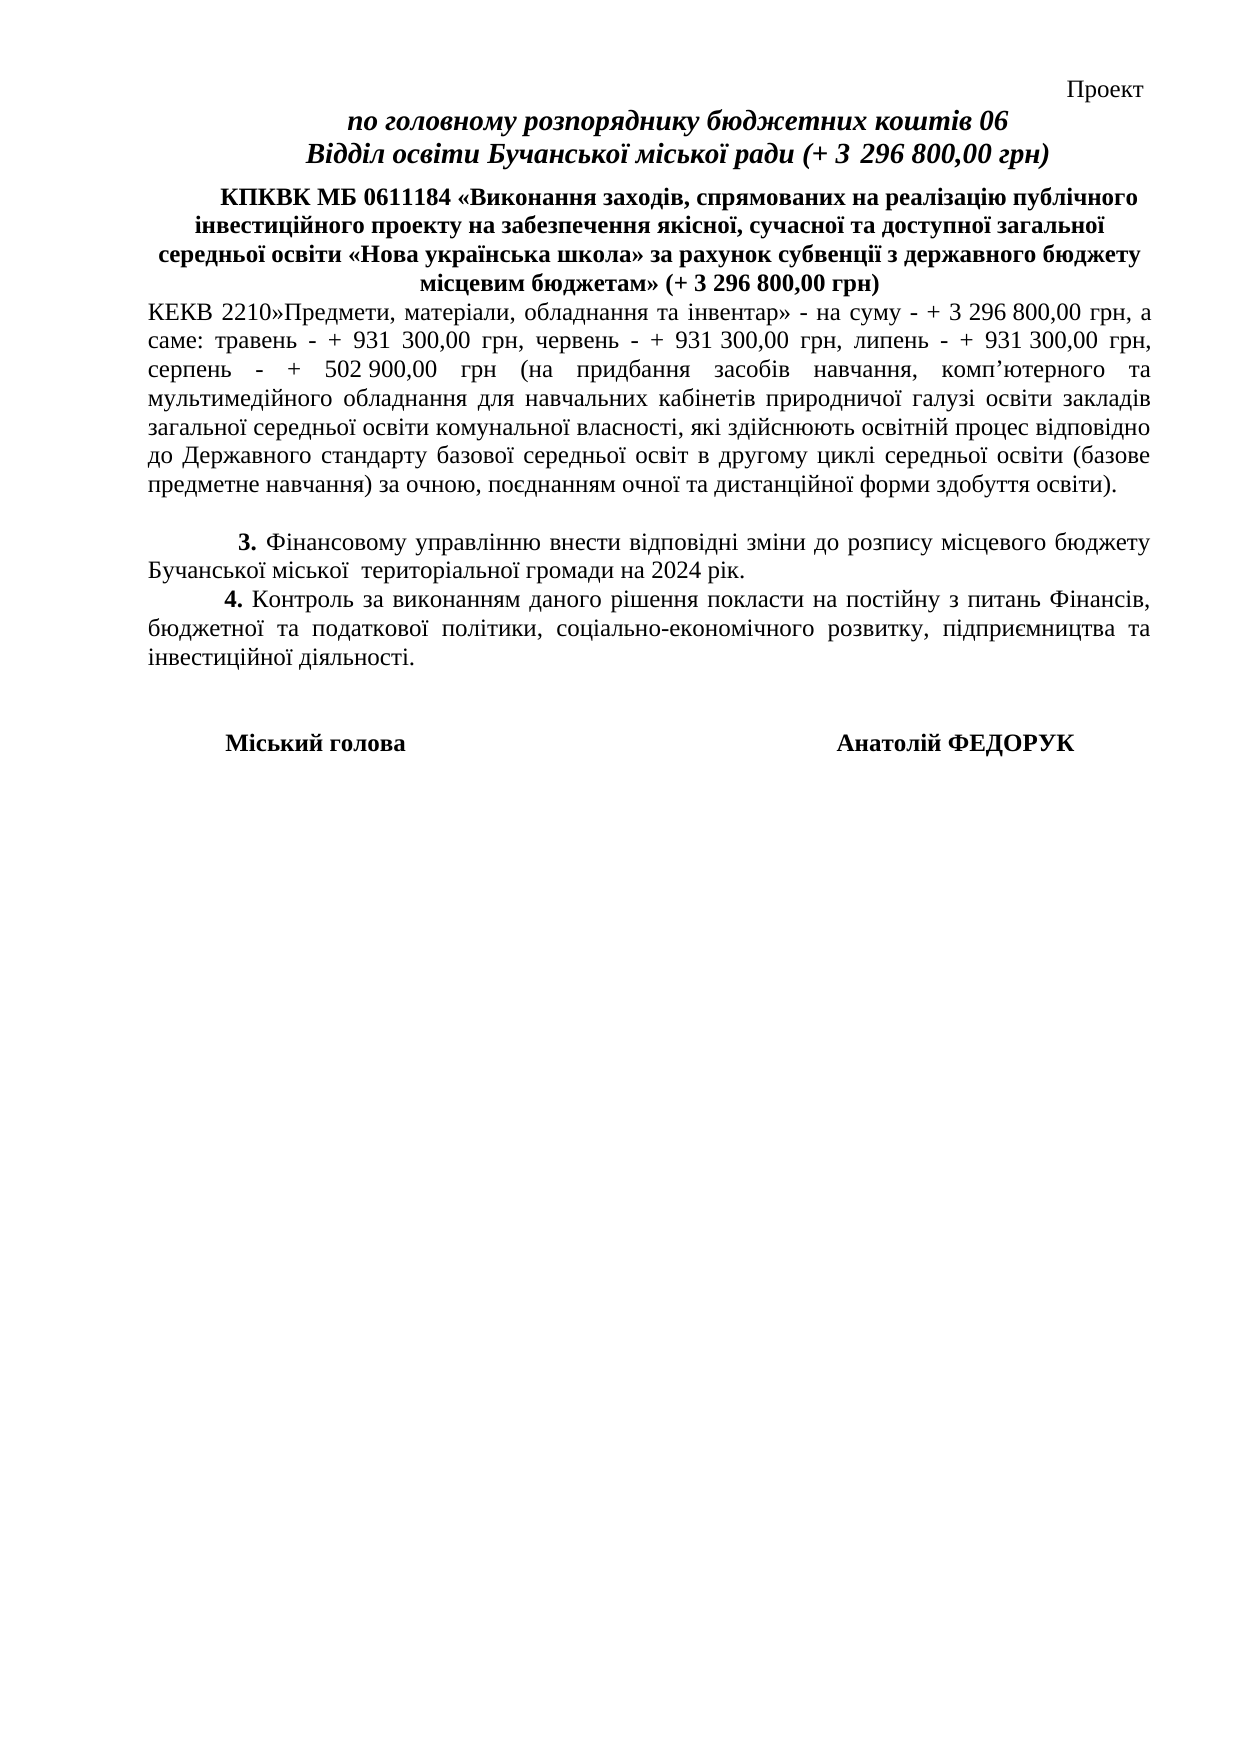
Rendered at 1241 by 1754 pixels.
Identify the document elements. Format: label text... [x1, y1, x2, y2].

text Відділ освіти Бучанської міської ради (+ 3 296 800,00 грн) [148, 136, 1152, 170]
text КЕКВ 2210»Предмети, матеріали, обладнання та інвентар» - на суму - + 3 296 800,00 грн, а саме: травень - + 931 300,00 грн, червень - + 931 300,00 грн, липень - + 931 300,00 грн, серпень - + 502 900,00 грн (на придбання засобів навчання, комп’ютерного та мультимедійного обладнання для навчальних кабінетів природничої галузі освіти закладів загальної середньої освіти комунальної власності, які здійснюють освітній процес відповідно до Державного стандарту базової середньої освіт в другому циклі середньої освіти (базове предметне навчання) за очною, поєднанням очної та дистанційної форми здобуття освіти). [148, 297, 1152, 498]
text Міський голова Анатолій ФЕДОРУК [148, 728, 1152, 757]
text КПКВК МБ 0611184 «Виконання заходів, спрямованих на реалізацію публічного інвестиційного проекту на забезпечення якісної, сучасної та доступної загальної середньої освіти «Нова українська школа» за рахунок субвенції з державного бюджету місцевим бюджетам» (+ 3 296 800,00 грн) [148, 182, 1152, 297]
text по головному розпоряднику бюджетних коштів 06 [148, 103, 1152, 136]
text 3. Фінансовому управлінню внести відповідні зміни до розпису місцевого бюджету Бучанської міської територіальної громади на 2024 рік. [148, 527, 1152, 584]
text 4. Контроль за виконанням даного рішення покласти на постійну з питань Фінансів, бюджетної та податкової політики, соціально-економічного розвитку, підприємництва та інвестиційної діяльності. [148, 584, 1152, 670]
